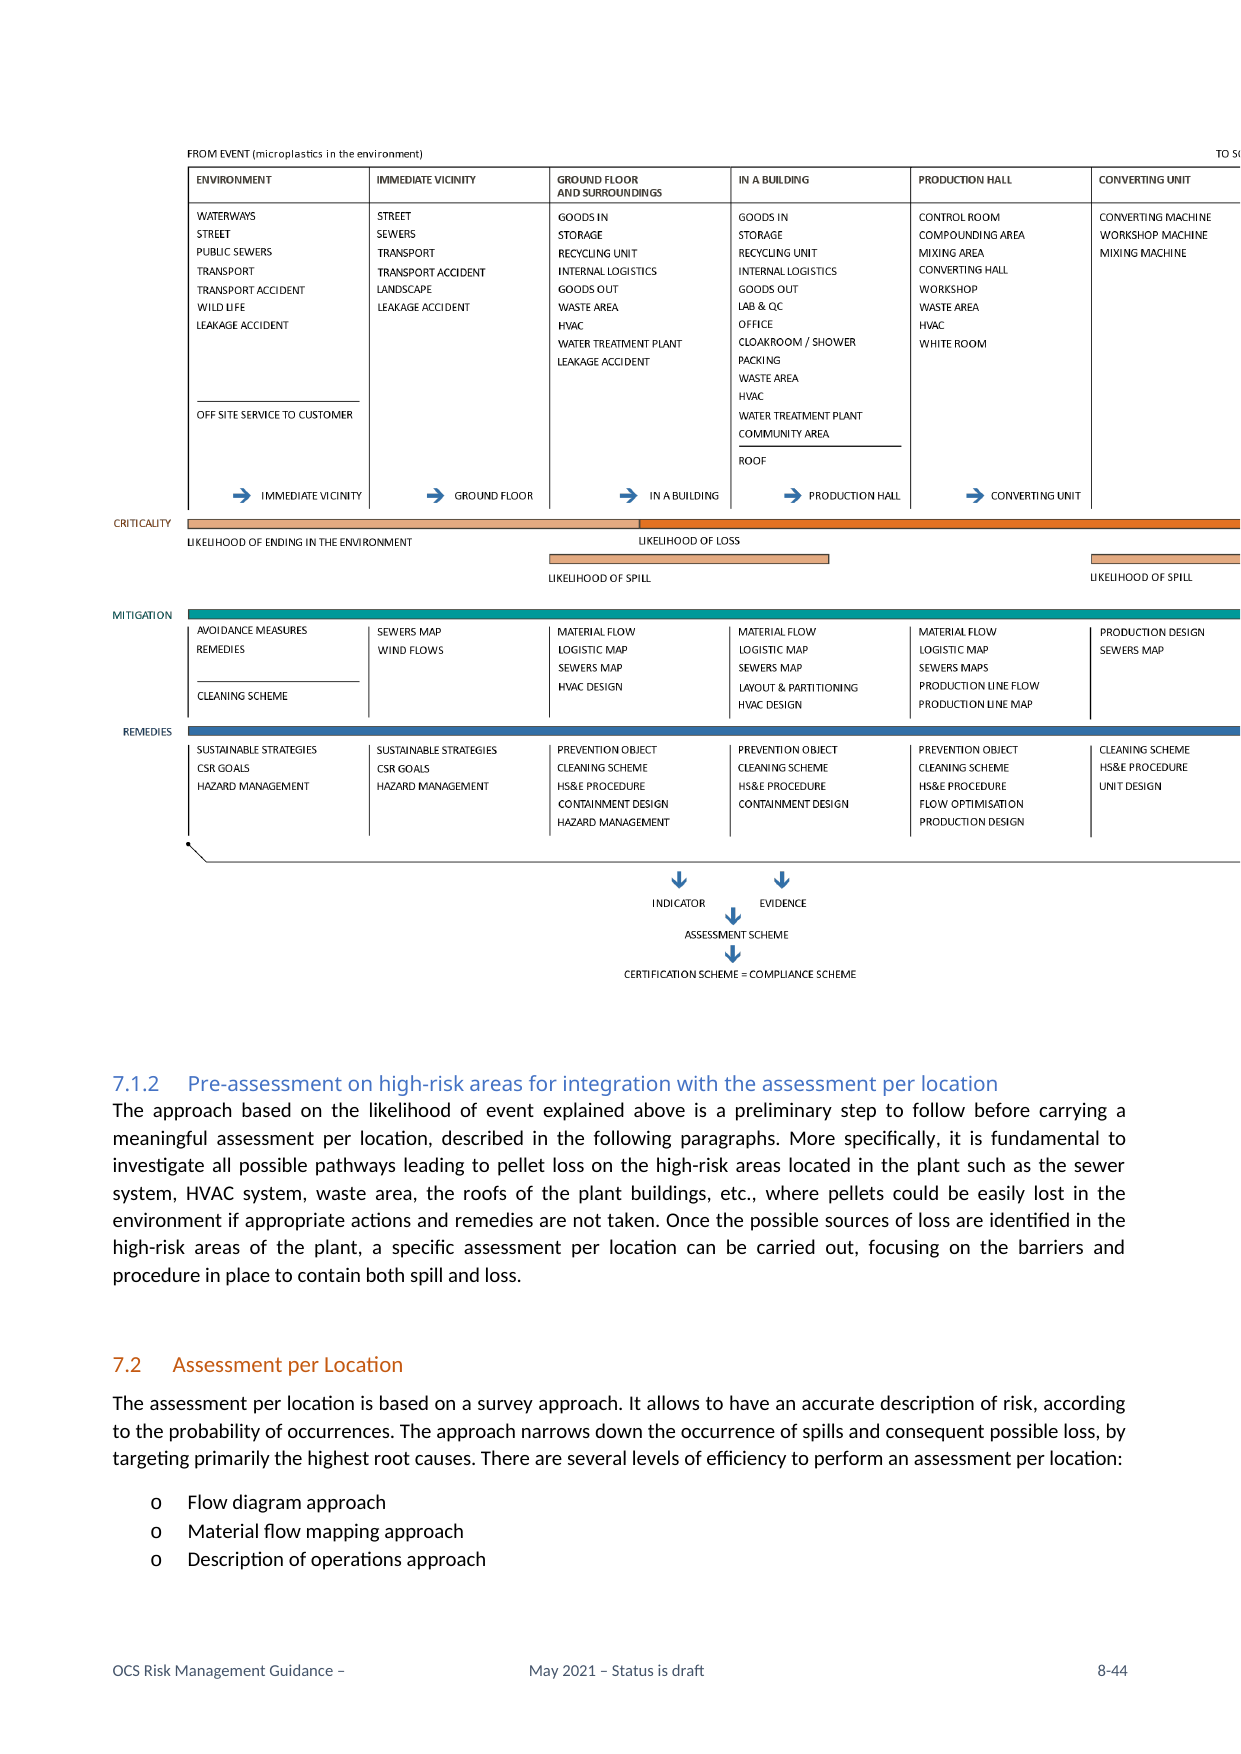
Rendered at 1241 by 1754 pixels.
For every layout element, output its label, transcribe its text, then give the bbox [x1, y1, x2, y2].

subtitle Assessment per Location [112, 1350, 1128, 1378]
text The assessment per location is based on a survey approach. It allows to have an accurate description of risk, according to the probability of occurrences. The approach narrows down the occurrence of spills and consequent possible loss, by targeting primarily the highest root causes. There are several levels of efficiency to perform an assessment per location: [112, 1391, 1128, 1471]
text The approach based on the likelihood of event explained above is a preliminary step to follow before carrying a meaningful assessment per location, described in the following paragraphs. More specifically, it is fundamental to investigate all possible pathways leading to pellet loss on the high-risk areas located in the plant such as the sewer system, HVAC system, waste area, the roofs of the plant buildings, etc., where pellets could be easily lost in the environment if appropriate actions and remedies are not taken. Once the possible sources of loss are identified in the high-risk areas of the plant, a specific assessment per location can be carried out, focusing on the barriers and procedure in place to contain both spill and loss. [112, 1098, 1128, 1287]
list Flow diagram approach [150, 1489, 1128, 1516]
picture [112, 150, 1241, 978]
list Material flow mapping approach [150, 1518, 1128, 1544]
list Description of operations approach [150, 1547, 1128, 1573]
subtitle Pre-assessment on high-risk areas for integration with the assessment per location [112, 1069, 1128, 1098]
